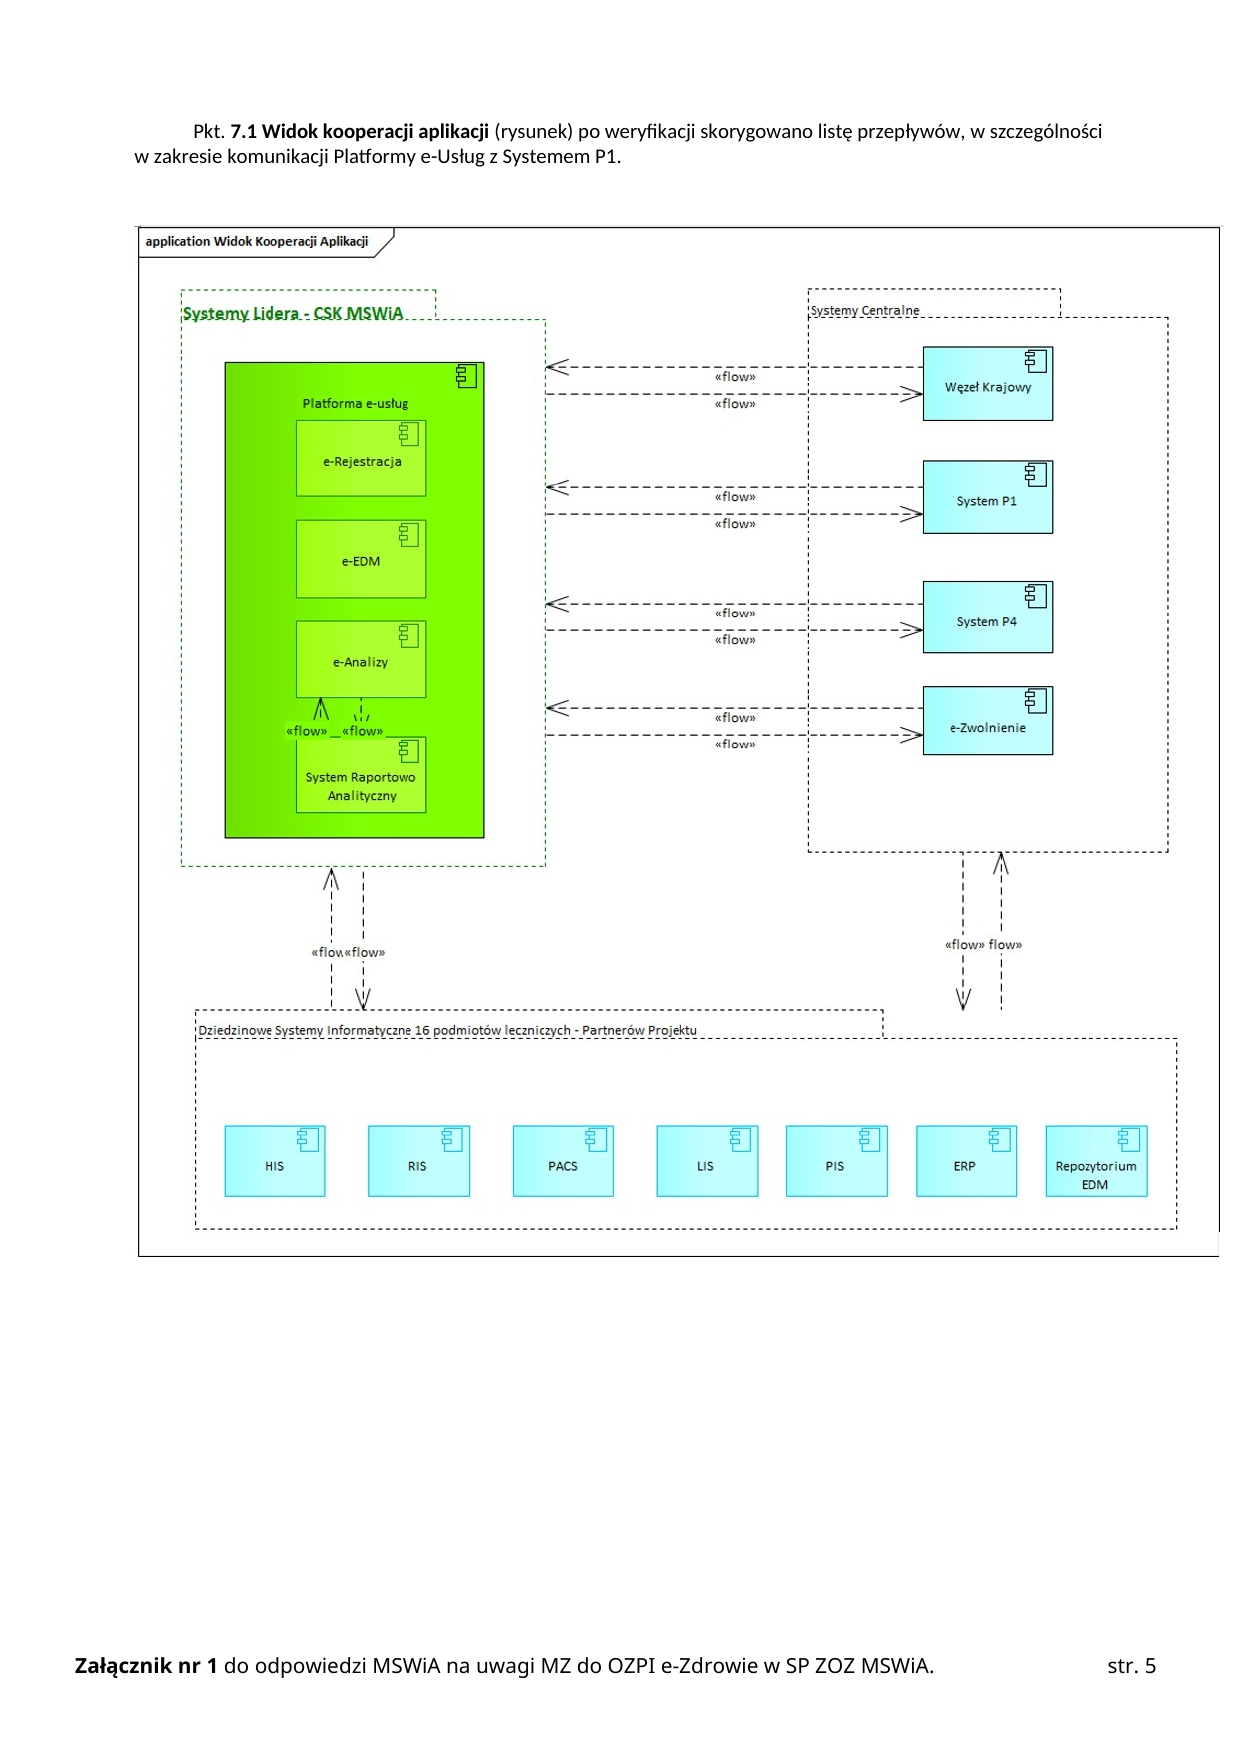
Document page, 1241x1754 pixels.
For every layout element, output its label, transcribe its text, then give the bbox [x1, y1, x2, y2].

text Pkt. 7.1 Widok kooperacji aplikacji (rysunek) po weryfikacji skorygowano listę przepływów, w szczególności w zakresie komunikacji Platformy e-Usług z Systemem P1. [134, 118, 1165, 169]
picture [134, 225, 1225, 1264]
